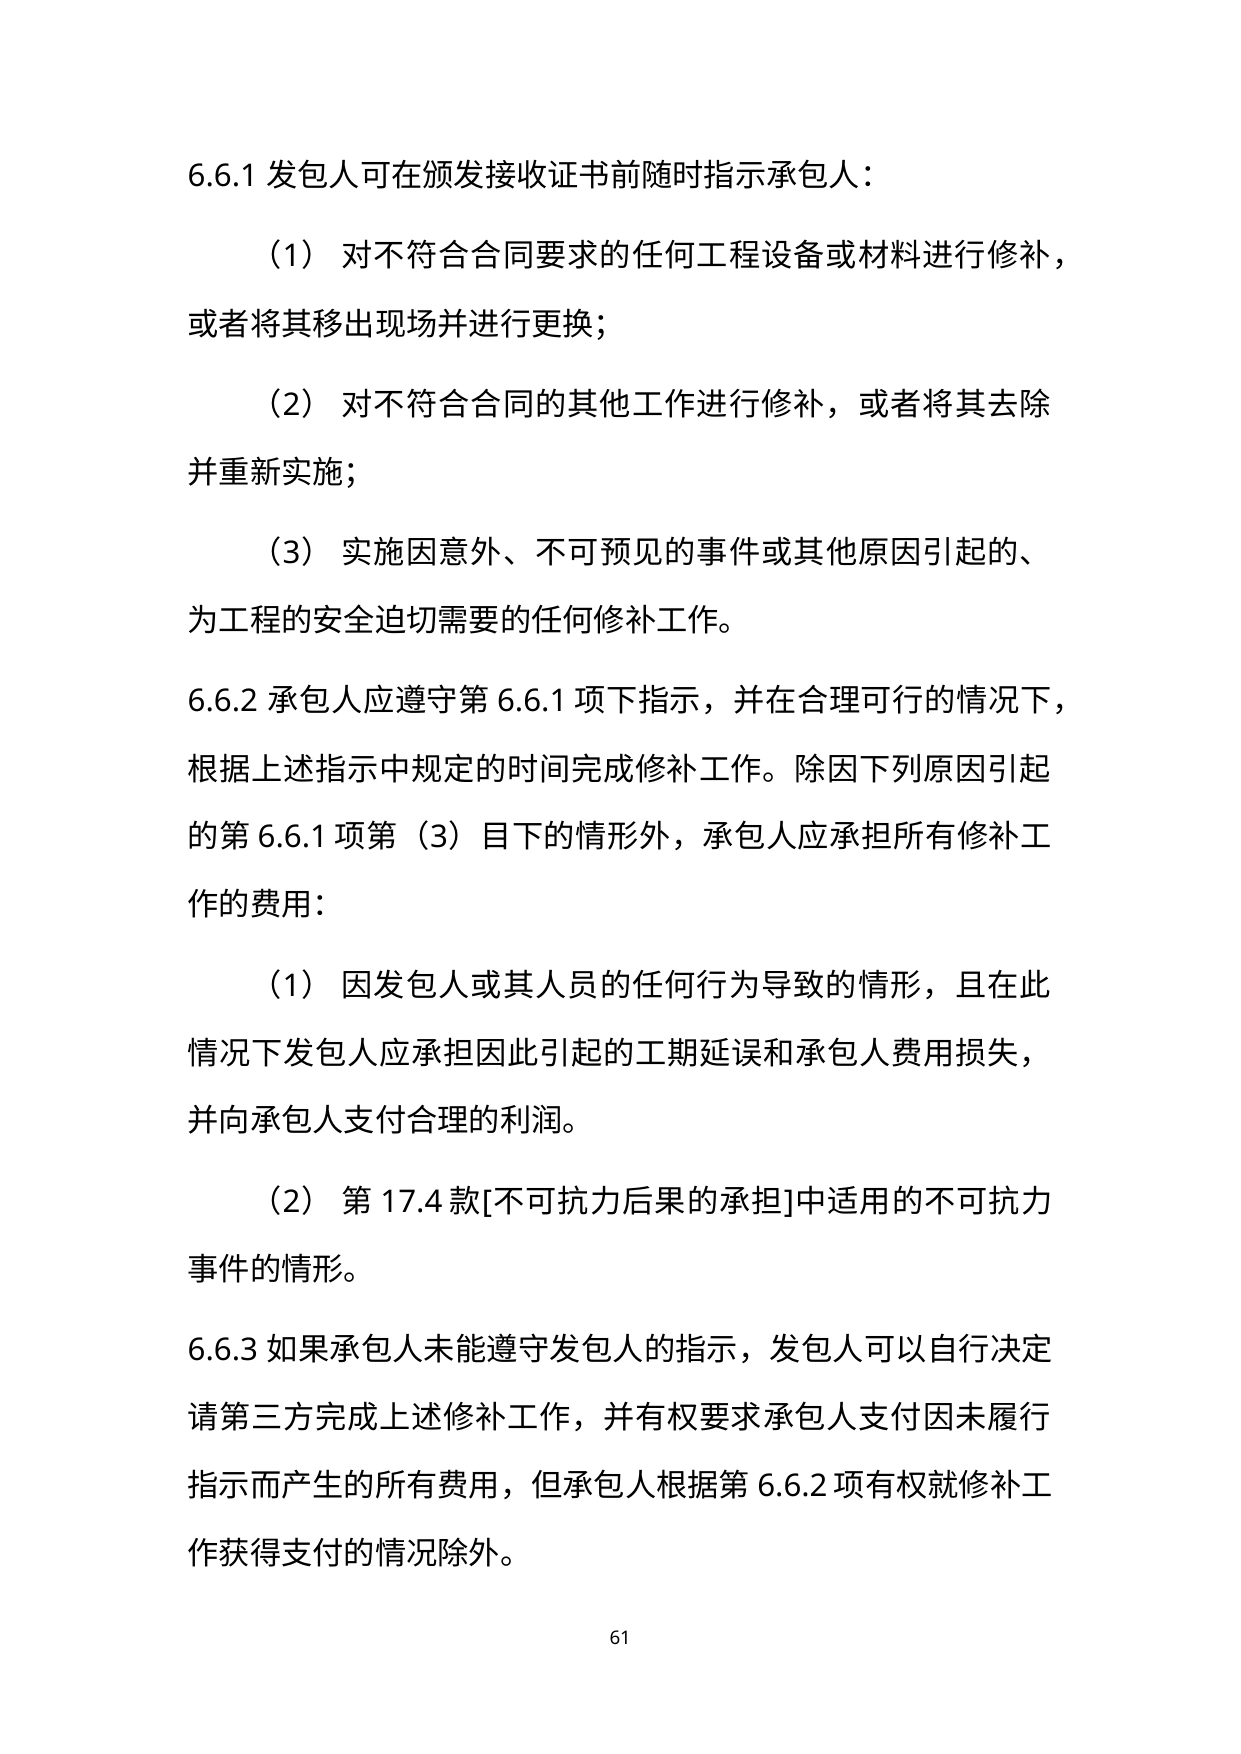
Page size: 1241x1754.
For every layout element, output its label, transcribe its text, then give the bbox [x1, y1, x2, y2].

list 6.6.2 承包人应遵守第6.6.1项下指示，并在合理可行的情况下，根据上述指示中规定的时间完成修补工作。除因下列原因引起的第6.6.1项第（3）目下的情形外，承包人应承担所有修补工作的费用： [187, 676, 1053, 925]
list 6.6.1 发包人可在颁发接收证书前随时指示承包人： [187, 150, 1053, 195]
text （3） 实施因意外、不可预见的事件或其他原因引起的、为工程的安全迫切需要的任何修补工作。 [187, 527, 1053, 641]
list 6.6.3 如果承包人未能遵守发包人的指示，发包人可以自行决定请第三方完成上述修补工作，并有权要求承包人支付因未履行指示而产生的所有费用，但承包人根据第6.6.2项有权就修补工作获得支付的情况除外。 [187, 1324, 1053, 1573]
text （2） 对不符合合同的其他工作进行修补，或者将其去除并重新实施； [187, 379, 1053, 492]
text （2） 第17.4款[不可抗力后果的承担]中适用的不可抗力事件的情形。 [187, 1176, 1053, 1289]
text （1） 对不符合合同要求的任何工程设备或材料进行修补，或者将其移出现场并进行更换； [187, 231, 1053, 344]
text （1） 因发包人或其人员的任何行为导致的情形，且在此情况下发包人应承担因此引起的工期延误和承包人费用损失，并向承包人支付合理的利润。 [187, 960, 1053, 1141]
